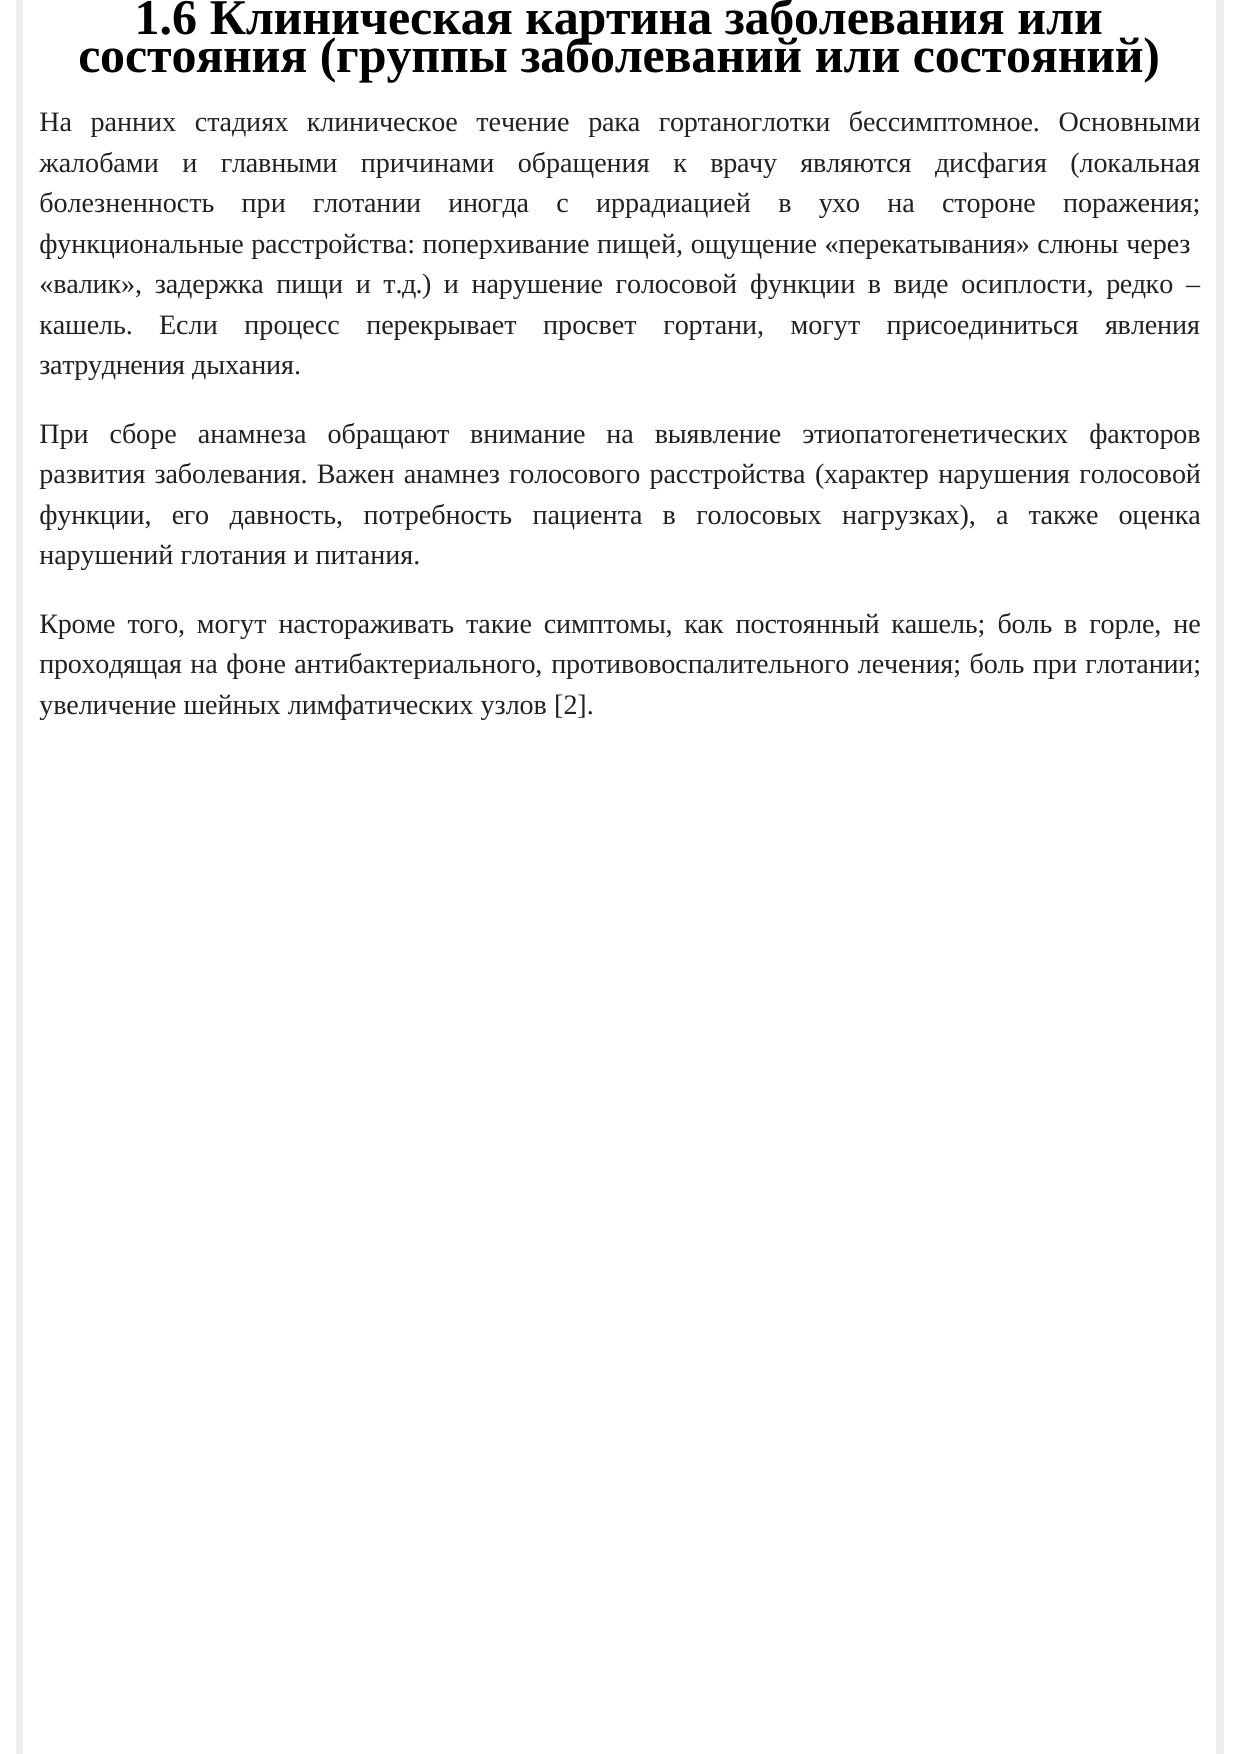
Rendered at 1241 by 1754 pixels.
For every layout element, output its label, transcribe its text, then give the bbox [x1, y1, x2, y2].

text «валик», задержка пищи и т.д.) и нарушение голосовой функции в виде осиплости, редко – кашель. Если процесс перекрывает просвет гортани, могут присоединиться явления затруднения дыхания. [39, 267, 1200, 381]
text На ранних стадиях клиническое течение рака гортаноглотки бессимптомное. Основными жалобами и главными причинами обращения к врачу являются дисфагия (локальная болезненность при глотании иногда с иррадиацией в ухо на стороне поражения; функциональные расстройства: поперхивание пищей, ощущение «перекатывания» слюны через [39, 105, 1200, 259]
subtitle Клиническая картина заболевания или состояния (группы заболеваний или состояний) [78, 3, 1162, 83]
text Кроме того, могут настораживать такие симптомы, как постоянный кашель; боль в горле, не проходящая на фоне антибактериального, противовоспалительного лечения; боль при глотании; увеличение шейных лимфатических узлов [2]. [39, 607, 1201, 720]
text При сборе анамнеза обращают внимание на выявление этиопатогенетических факторов развития заболевания. Важен анамнез голосового расстройства (характер нарушения голосовой функции, его давность, потребность пациента в голосовых нагрузках), а также оценка нарушений глотания и питания. [39, 417, 1201, 571]
